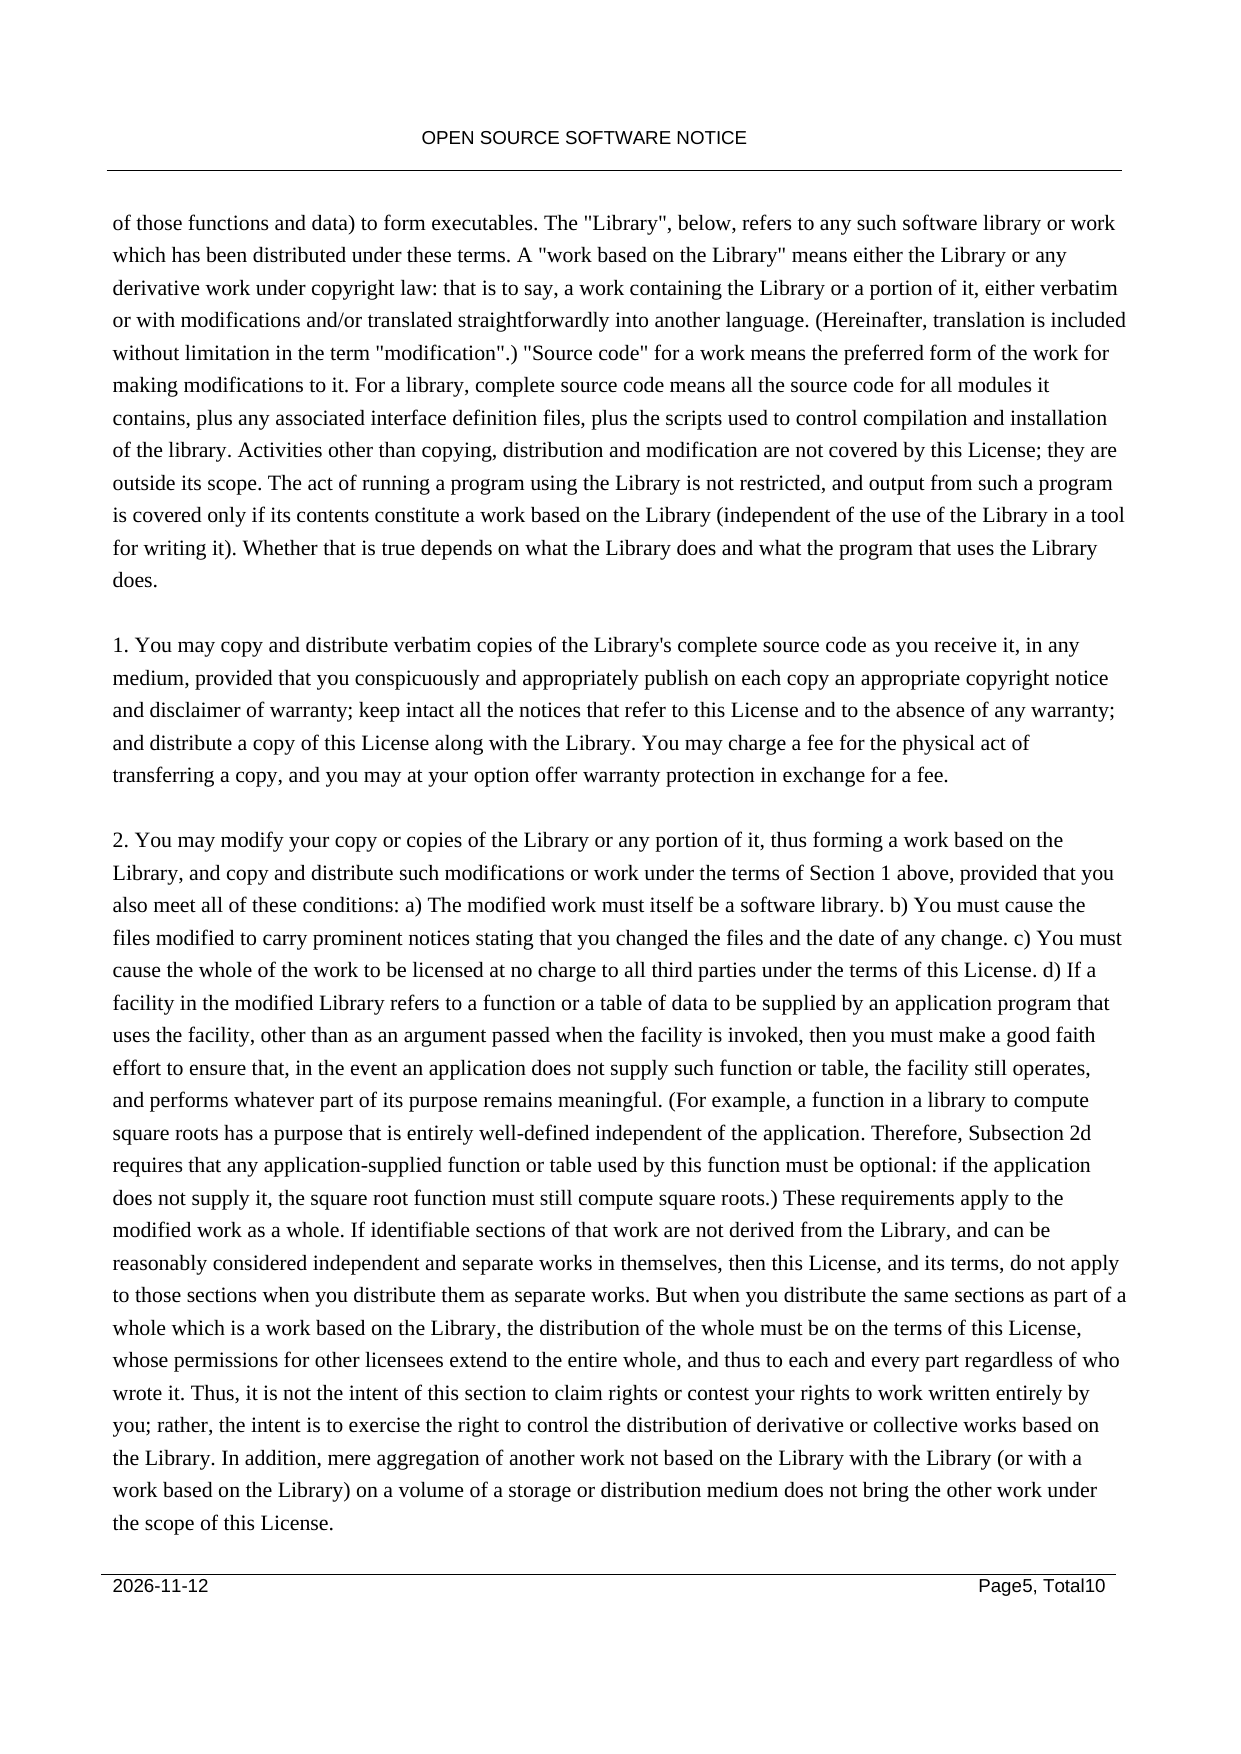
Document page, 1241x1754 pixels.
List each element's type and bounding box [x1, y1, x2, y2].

text [112, 206, 1128, 1539]
